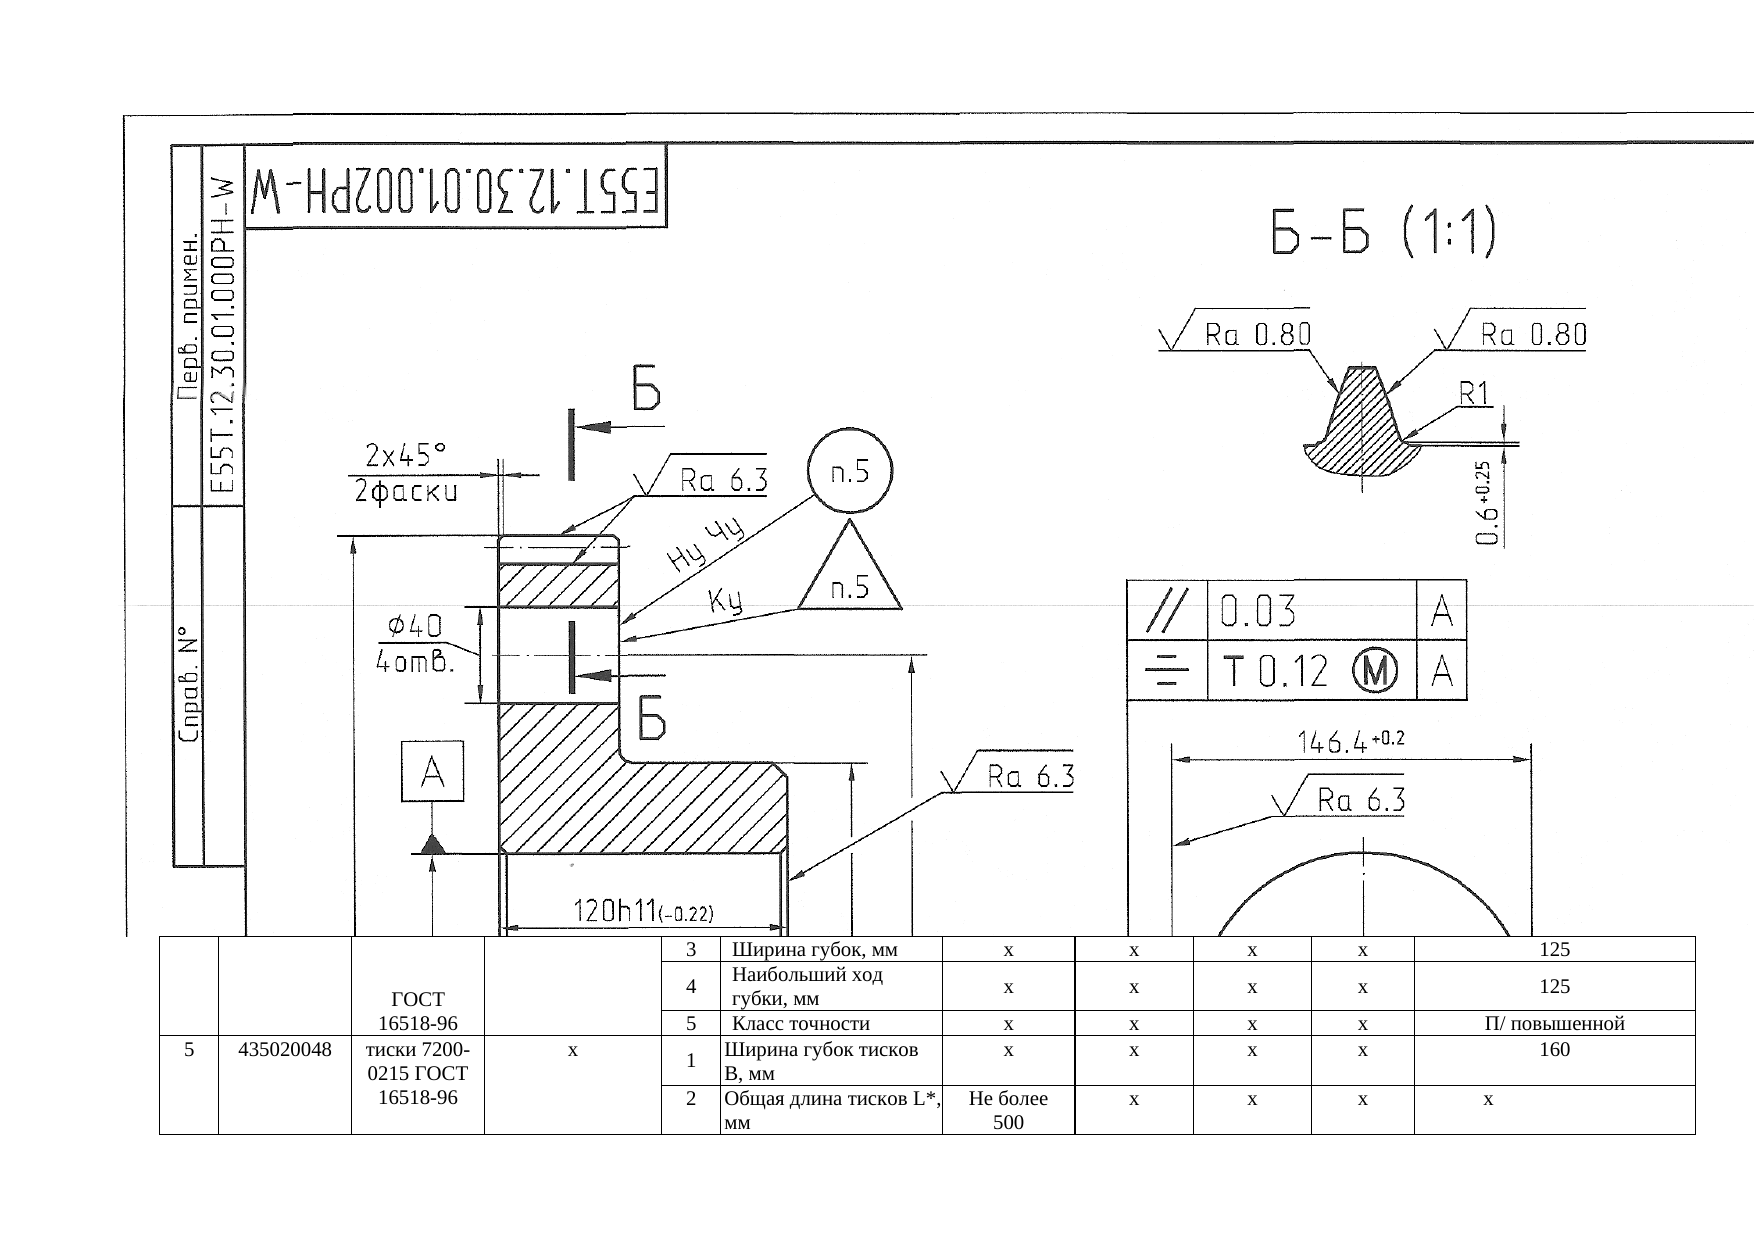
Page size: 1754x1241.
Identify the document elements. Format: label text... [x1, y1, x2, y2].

table_cell Класс точности [721, 1011, 942, 1035]
table_cell 4 [662, 962, 720, 1010]
table_cell х [1076, 937, 1193, 961]
table_cell Общая длина тисков L*, мм [721, 1086, 942, 1134]
table_cell х [1194, 1086, 1311, 1134]
table_cell х [1076, 962, 1193, 1010]
table_cell 435020048 [219, 1036, 351, 1134]
table_cell Ширина губок, мм [721, 937, 942, 961]
table_cell х [1194, 937, 1311, 961]
table_cell х [1194, 1036, 1311, 1084]
table_cell 3 [662, 937, 720, 961]
table_cell х [1312, 1036, 1414, 1084]
table_cell х [943, 1036, 1074, 1084]
table_cell х [1312, 937, 1414, 961]
table_cell Наибольший ход губки, мм [721, 962, 942, 1010]
table_cell х [1076, 1036, 1193, 1084]
table_cell х [943, 937, 1074, 961]
table_cell 5 [662, 1011, 720, 1035]
table_cell Не более 500 [943, 1086, 1074, 1134]
table_cell тиски 7200-0215 ГОСТ 16518-96 [352, 1036, 484, 1134]
table_cell х [1194, 962, 1311, 1010]
table_cell х [1312, 1011, 1414, 1035]
table_cell х [485, 1036, 661, 1134]
table_cell х [1312, 962, 1414, 1010]
table_cell 5 [160, 1036, 218, 1134]
table_cell х [1415, 1086, 1695, 1134]
table_cell 1 [662, 1036, 720, 1084]
table_cell П/ повышенной [1415, 1011, 1695, 1035]
table_cell Ширина губок тисков В, мм [721, 1036, 942, 1084]
table_cell х [943, 1011, 1074, 1035]
table_cell х [1312, 1086, 1414, 1134]
table_cell 2 [662, 1086, 720, 1134]
table_cell 125 [1415, 962, 1695, 1010]
picture [118, 105, 1754, 937]
table_cell х [1076, 1086, 1193, 1134]
table_cell х [1194, 1011, 1311, 1035]
table_cell х [943, 962, 1074, 1010]
table_cell 160 [1415, 1036, 1695, 1084]
table_cell 125 [1415, 937, 1695, 961]
table_cell х [1076, 1011, 1193, 1035]
